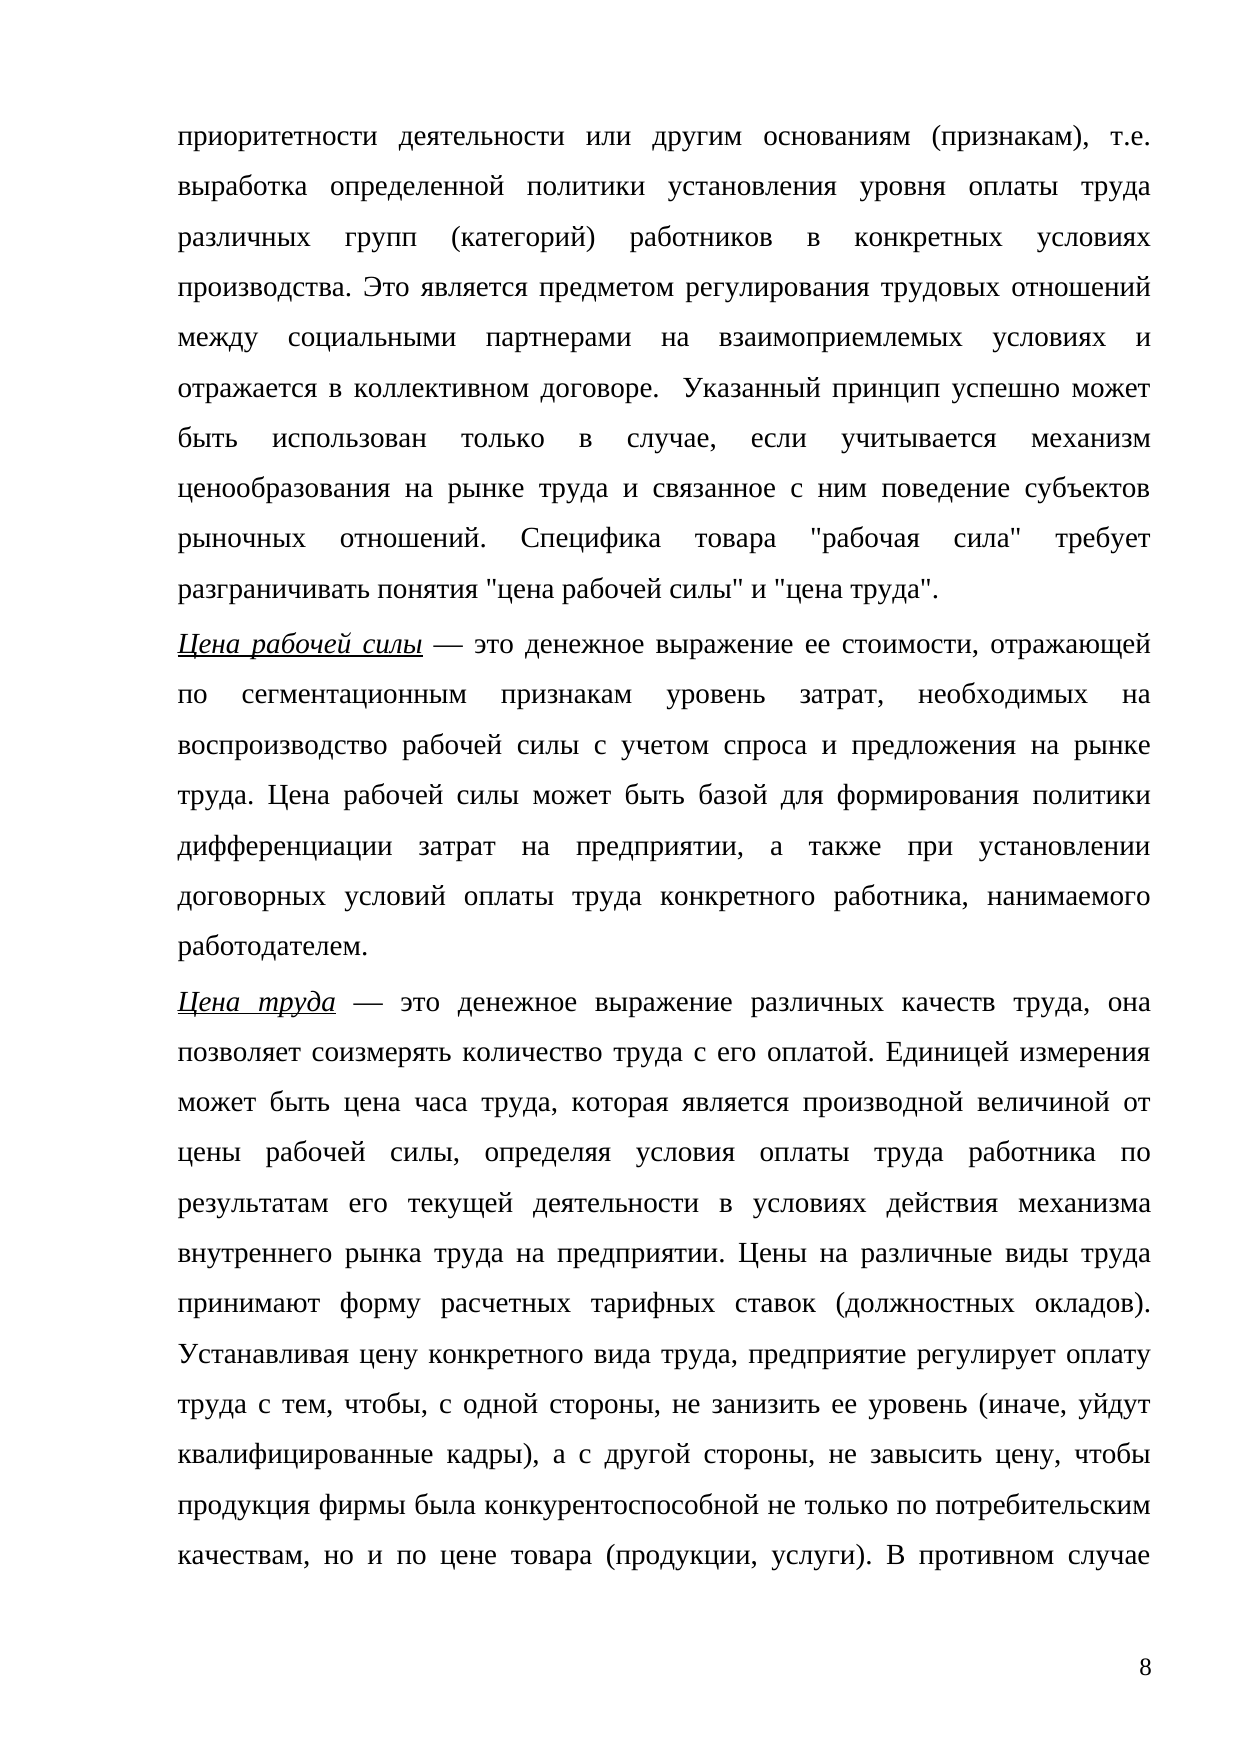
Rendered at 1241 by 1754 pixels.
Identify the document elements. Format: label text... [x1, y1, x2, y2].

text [177, 118, 1152, 604]
text Цена рабочей силы — это денежное выражение ее стоимости, отражающей по сегментационным признакам уровень затрат, необходимых на воспроизводство рабочей силы с учетом спроса и предложения на рынке труда. Цена рабочей силы может быть базой для формирования политики дифференциации затрат на предприятии, а также при установлении договорных условий оплаты труда конкретного работника, нанимаемого работодателем. [177, 626, 1152, 962]
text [177, 984, 1152, 1571]
